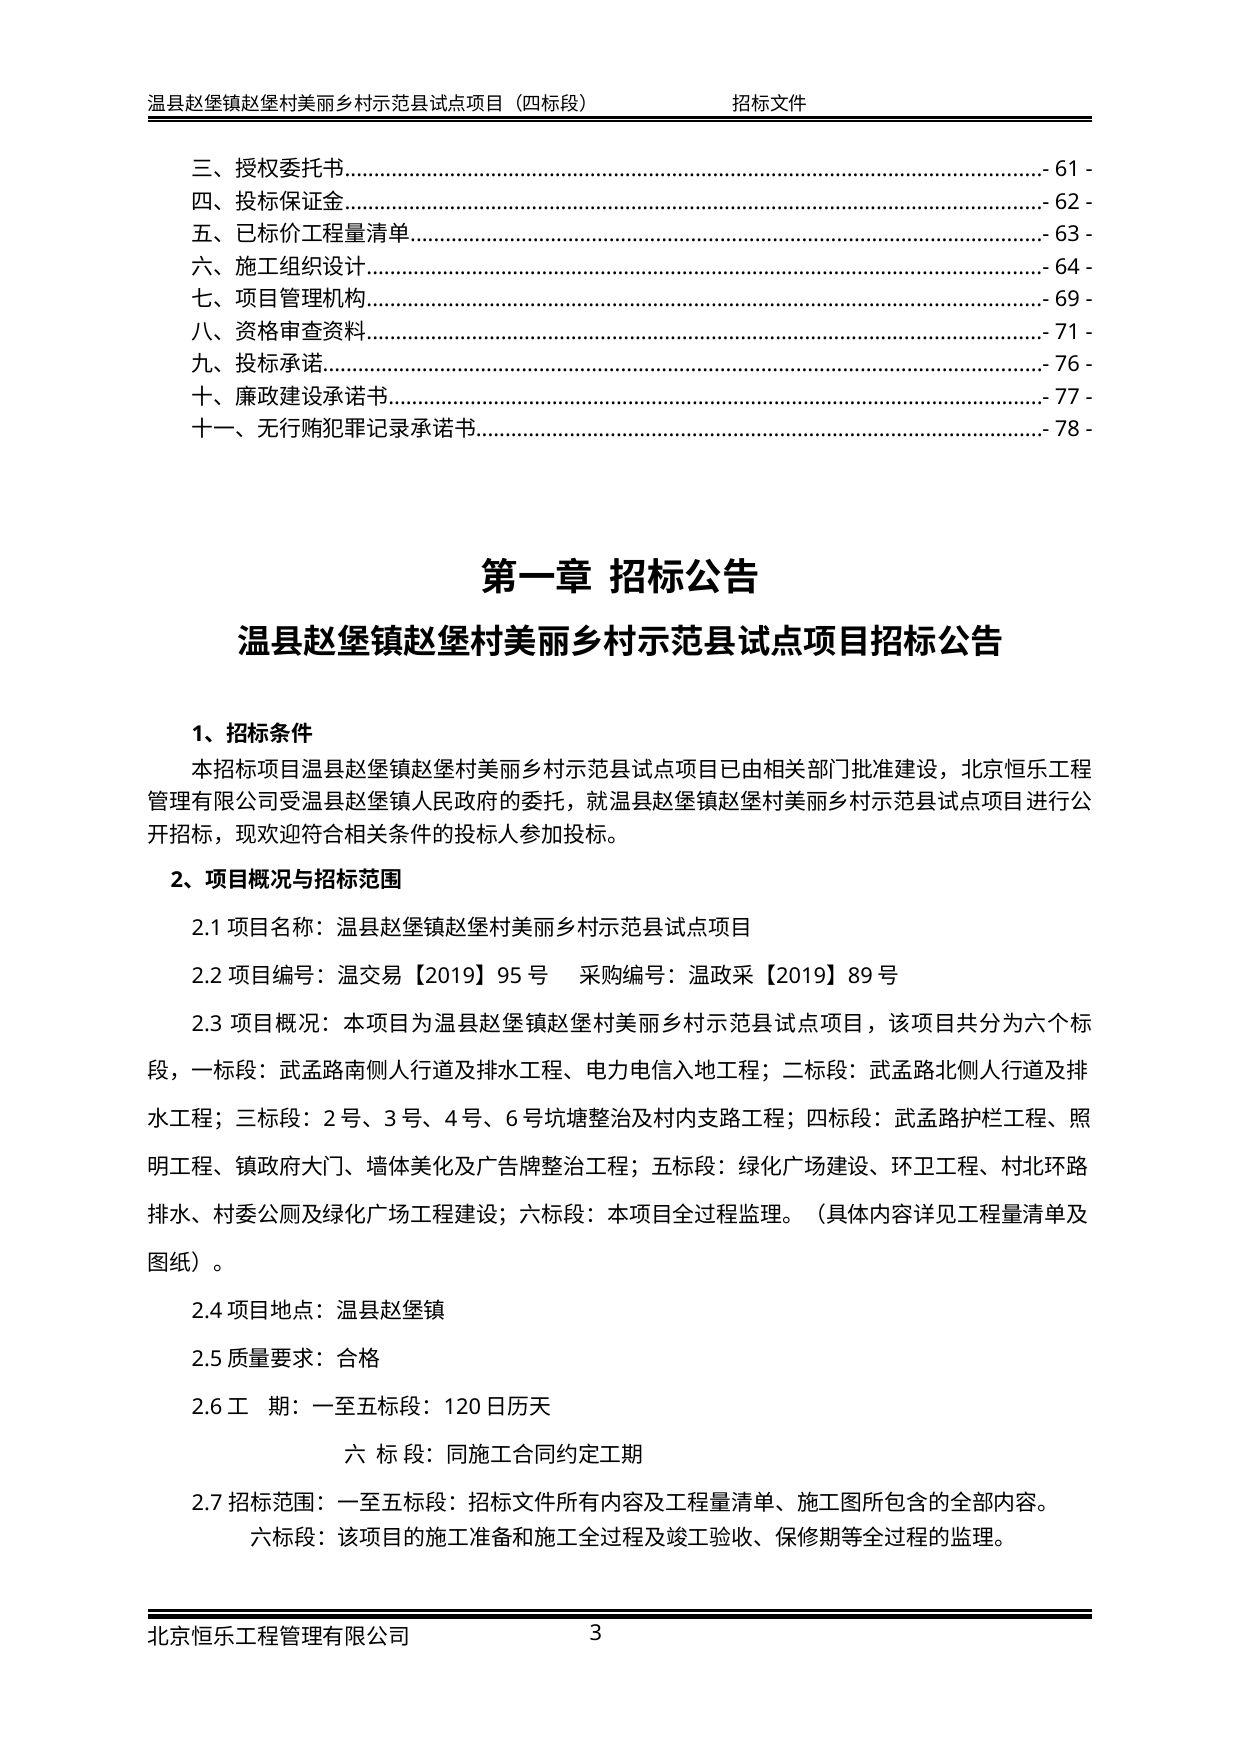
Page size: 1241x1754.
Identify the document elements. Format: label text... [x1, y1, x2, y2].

text 1、招标条件 [148, 703, 1092, 751]
text 2.4项目地点：温县赵堡镇 [148, 1280, 1092, 1328]
text 九、投标承诺 - 76 - [191, 346, 1092, 378]
text 十一、无行贿犯罪记录承诺书 - 78 - [191, 411, 1092, 443]
text 温县赵堡镇赵堡村美丽乡村示范县试点项目招标公告 [148, 606, 1092, 671]
text 八、资格审查资料 - 71 - [191, 313, 1092, 346]
text 六标段：该项目的施工准备和施工全过程及竣工验收、保修期等全过程的监理。 [148, 1520, 1092, 1552]
text 六、施工组织设计 - 64 - [191, 248, 1092, 281]
text 四、投标保证金 - 62 - [191, 183, 1092, 216]
text 2.3 项目概况：本项目为温县赵堡镇赵堡村美丽乡村示范县试点项目，该项目共分为六个标段，一标段：武孟路南侧人行道及排水工程、电力电信入地工程；二标段：武孟路北侧人行道及排水工程；三标段：2号、3号、4号、6号坑塘整治及村内支路工程；四标段：武孟路护栏工程、照明工程、镇政府大门、墙体美化及广告牌整治工程；五标段：绿化广场建设、环卫工程、村北环路排水、村委公厕及绿化广场工程建设；六标段：本项目全过程监理。（具体内容详见工程量清单及图纸）。 [148, 993, 1092, 1280]
text 第一章 招标公告 [148, 541, 1092, 606]
text 五、已标价工程量清单 - 63 - [191, 216, 1092, 248]
text 2.5质量要求：合格 [148, 1328, 1092, 1376]
text 2、项目概况与招标范围 [148, 849, 1092, 897]
text 十、廉政建设承诺书 - 77 - [191, 378, 1092, 411]
text 三、授权委托书 - 61 - [191, 151, 1092, 183]
text 2.6工 期：一至五标段：120日历天 [148, 1376, 1092, 1424]
text 2.7 招标范围：一至五标段：招标文件所有内容及工程量清单、施工图所包含的全部内容。 [148, 1472, 1092, 1520]
text 2.2 项目编号：温交易【2019】95 号 采购编号：温政采【2019】89号 [148, 945, 1092, 993]
text 2.1项目名称：温县赵堡镇赵堡村美丽乡村示范县试点项目 [148, 897, 1092, 945]
text 六 标 段：同施工合同约定工期 [148, 1424, 1092, 1472]
text 本招标项目温县赵堡镇赵堡村美丽乡村示范县试点项目已由相关部门批准建设，北京恒乐工程管理有限公司受温县赵堡镇人民政府的委托，就温县赵堡镇赵堡村美丽乡村示范县试点项目进行公开招标，现欢迎符合相关条件的投标人参加投标。 [148, 751, 1092, 849]
text 七、项目管理机构 - 69 - [191, 281, 1092, 313]
